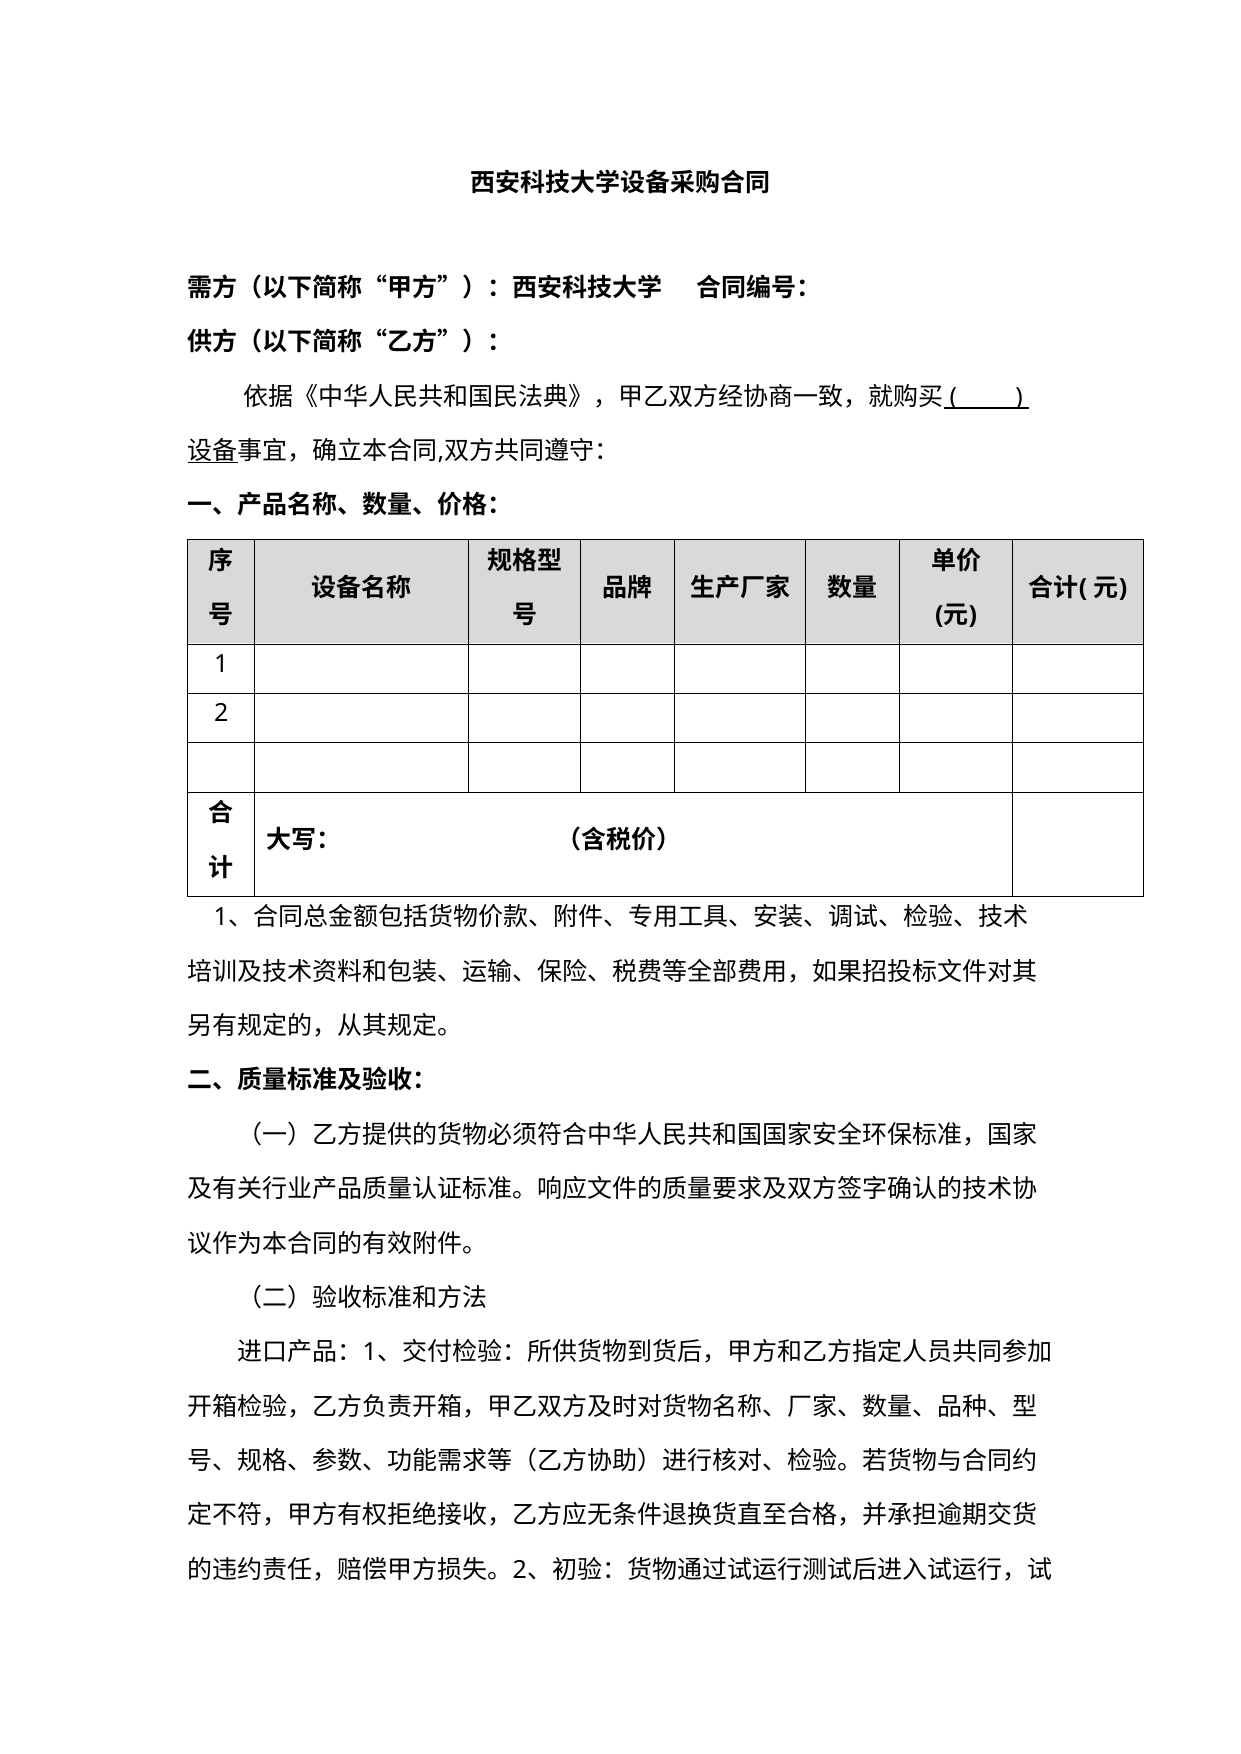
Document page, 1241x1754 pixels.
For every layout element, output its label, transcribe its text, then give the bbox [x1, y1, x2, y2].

table_header 设备名称 [255, 540, 468, 643]
table_cell [1013, 694, 1143, 742]
text 西安科技大学设备采购合同 [187, 162, 1053, 198]
table_cell [1013, 743, 1143, 792]
table_cell [255, 694, 468, 742]
table_header 单价(元) [900, 540, 1012, 643]
table_header 数量 [806, 540, 899, 643]
table_header 合计( 元) [1013, 540, 1143, 643]
table_cell [255, 645, 468, 693]
table_cell [675, 694, 805, 742]
table_cell [469, 743, 580, 792]
text 依据《中华人民共和国民法典》，甲乙双方经协商一致，就购买 ( ) 设备事宜，确立本合同,双方共同遵守： [187, 376, 1053, 467]
table_cell [900, 743, 1012, 792]
table_cell [1013, 645, 1143, 693]
table_cell [581, 743, 674, 792]
table_cell [675, 645, 805, 693]
table_cell 1 [188, 645, 254, 693]
table_cell [188, 743, 254, 792]
table_cell [900, 694, 1012, 742]
table_cell [806, 743, 899, 792]
text 1、合同总金额包括货物价款、附件、专用工具、安装、调试、检验、技术培训及技术资料和包装、运输、保险、税费等全部费用，如果招投标文件对其另有规定的，从其规定。 [187, 897, 1053, 1042]
table_header 品牌 [581, 540, 674, 643]
table_cell [469, 694, 580, 742]
table_cell 合计 [188, 793, 254, 896]
text 二、质量标准及验收： [187, 1060, 1053, 1096]
table_cell [469, 645, 580, 693]
text （一）乙方提供的货物必须符合中华人民共和国国家安全环保标准，国家及有关行业产品质量认证标准。响应文件的质量要求及双方签字确认的技术协议作为本合同的有效附件。 [187, 1114, 1053, 1259]
table_cell [806, 694, 899, 742]
text 需方（以下简称“甲方”）：西安科技大学 合同编号： [187, 267, 1125, 304]
table_cell 大写： （含税价） [255, 793, 1012, 896]
table_header 生产厂家 [675, 540, 805, 643]
table_cell 2 [188, 694, 254, 742]
table_cell [675, 743, 805, 792]
table_cell [806, 645, 899, 693]
text （二）验收标准和方法 [187, 1277, 1053, 1314]
table_header 序号 [188, 540, 254, 643]
table_cell [1013, 793, 1143, 896]
table_cell [900, 645, 1012, 693]
table_cell [255, 743, 468, 792]
text 一、产品名称、数量、价格： [187, 485, 1053, 521]
table_header 规格型号 [469, 540, 580, 643]
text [187, 1332, 1053, 1586]
table_cell [581, 645, 674, 693]
table_cell [581, 694, 674, 742]
text 供方（以下简称“乙方”）： [187, 322, 1053, 358]
